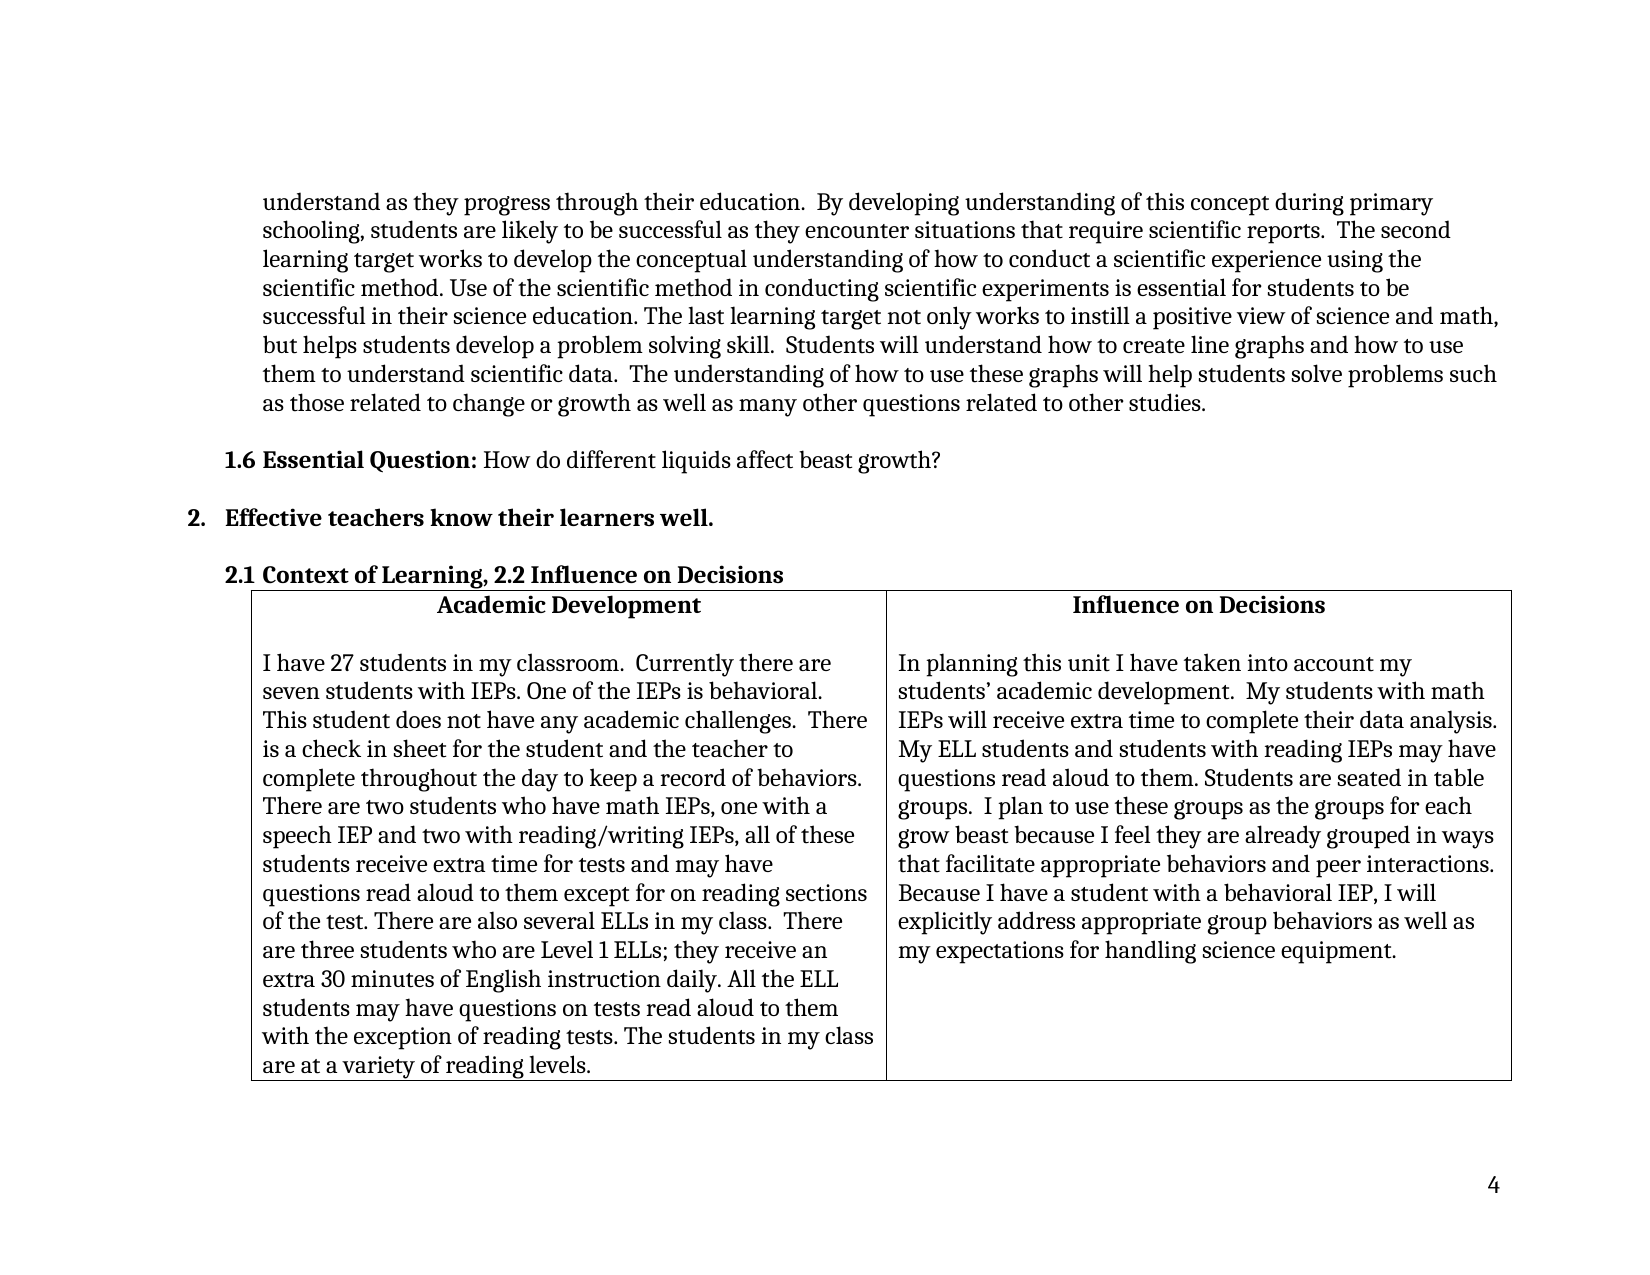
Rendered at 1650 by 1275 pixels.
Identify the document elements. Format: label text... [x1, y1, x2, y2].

list Effective teachers know their learners well. [187, 504, 1500, 532]
table_header Academic Development I have 27 students in my classroom. Currently there are seven students with IEPs. One of the IEPs is behavioral. This student does not have any academic challenges. There is a check in sheet for the student and the teacher to complete throughout the day to keep a record of behaviors. There are two students who have math IEPs, one with a speech IEP and two with reading/writing IEPs, all of these students receive extra time for tests and may have questions read aloud to them except for on reading sections of the test. There are also several ELLs in my class. There are three students who are Level 1 ELLs; they receive an extra 30 minutes of English instruction daily. All the ELL students may have questions on tests read aloud to them with the exception of reading tests. The students in my class are at a variety of reading levels. [252, 591, 886, 1080]
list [225, 187, 1500, 417]
list Essential Question: How do different liquids affect beast growth? [225, 446, 1500, 475]
list Context of Learning, 2.2 Influence on Decisions [225, 561, 1500, 590]
table_header Influence on Decisions In planning this unit I have taken into account my students’ academic development. My students with math IEPs will receive extra time to complete their data analysis. My ELL students and students with reading IEPs may have questions read aloud to them. Students are seated in table groups. I plan to use these groups as the groups for each grow beast because I feel they are already grouped in ways that facilitate appropriate behaviors and peer interactions. Because I have a student with a behavioral IEP, I will explicitly address appropriate group behaviors as well as my expectations for handling science equipment. [887, 591, 1511, 1080]
